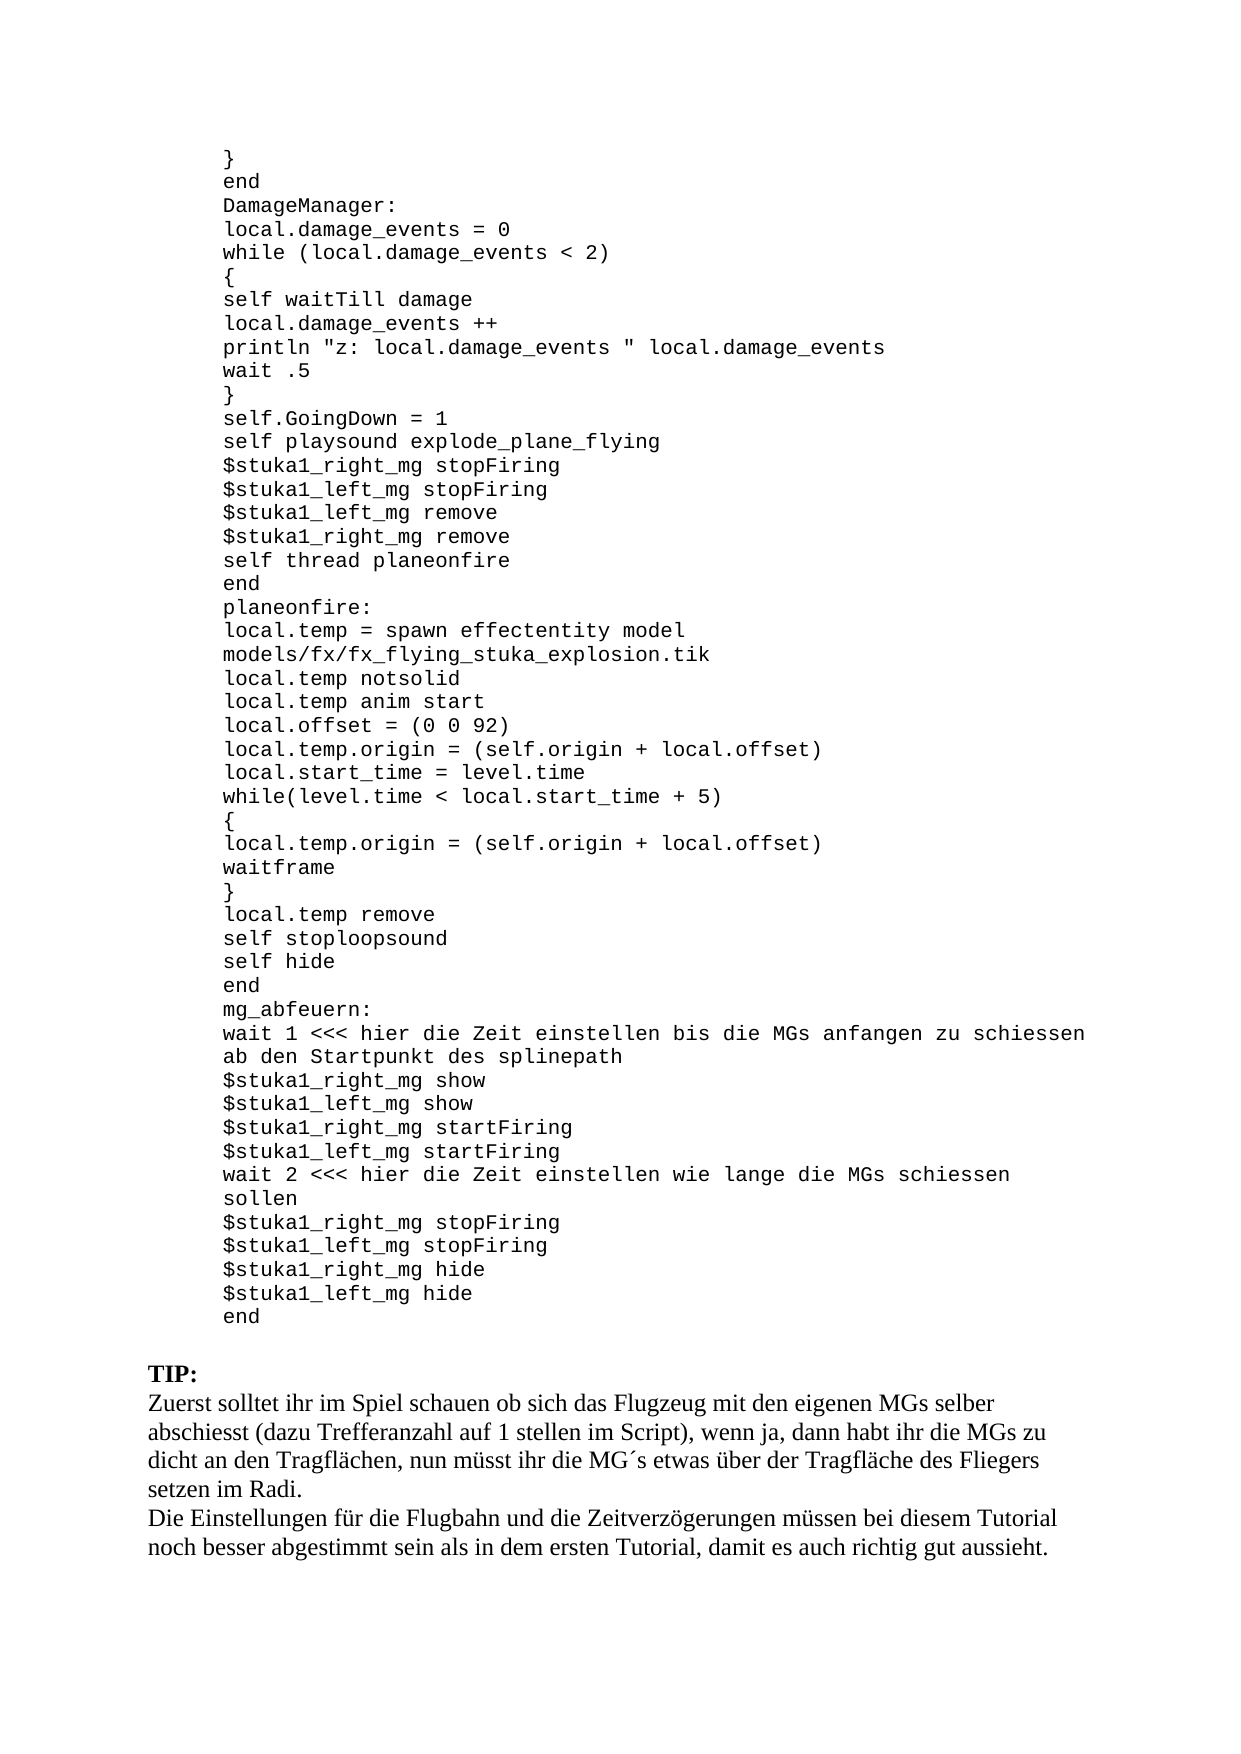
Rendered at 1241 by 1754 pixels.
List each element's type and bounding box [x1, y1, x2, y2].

text [148, 1359, 1093, 1560]
list [185, 148, 1093, 1330]
